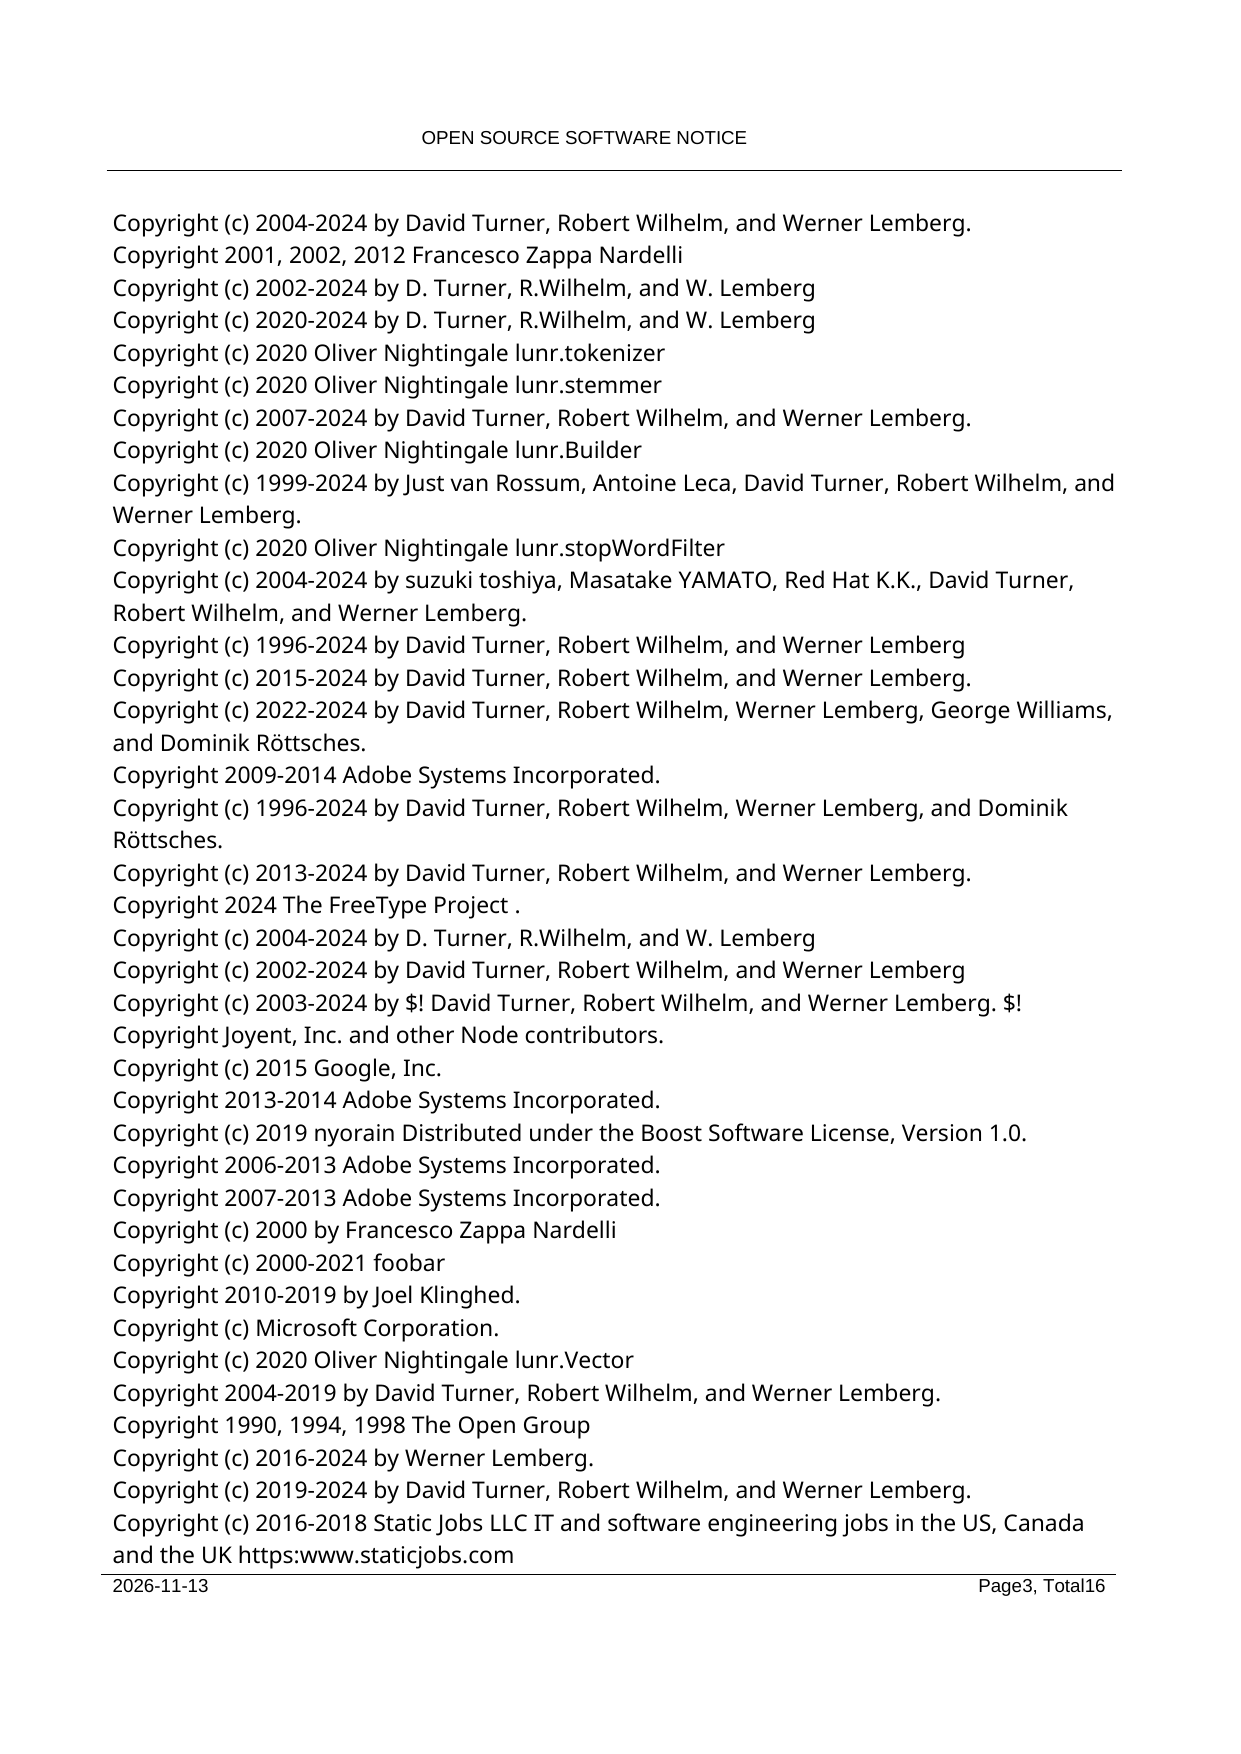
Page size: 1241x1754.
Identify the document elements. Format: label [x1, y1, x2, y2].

text [112, 206, 1128, 1571]
